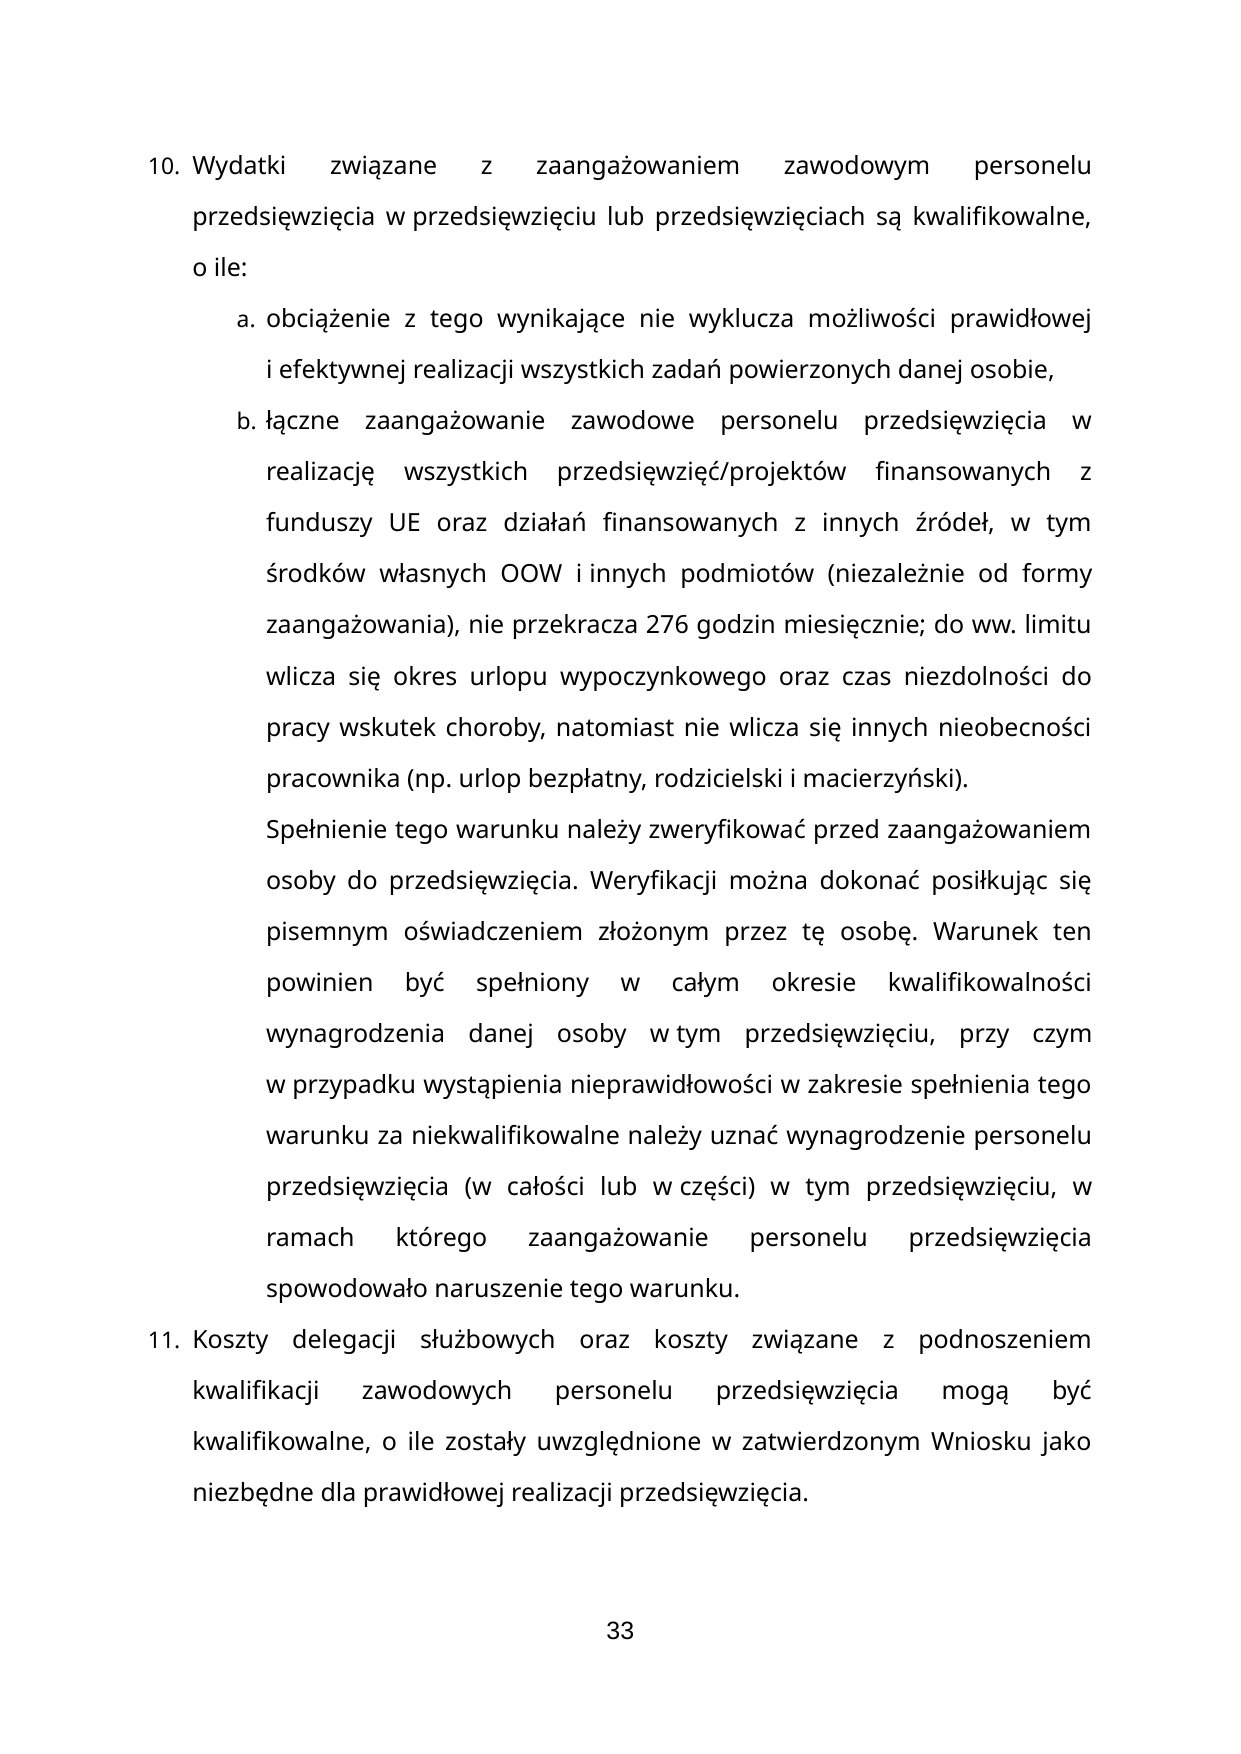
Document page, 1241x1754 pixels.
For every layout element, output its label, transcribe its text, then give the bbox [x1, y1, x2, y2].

list obciążenie z tego wynikające nie wyklucza możliwości prawidłowej i efektywnej realizacji wszystkich zadań powierzonych danej osobie, [236, 301, 1092, 386]
list łączne zaangażowanie zawodowe personelu przedsięwzięcia w realizację wszystkich przedsięwzięć/projektów finansowanych z funduszy UE oraz działań finansowanych z innych źródeł, w tym środków własnych OOW i innych podmiotów (niezależnie od formy zaangażowania), nie przekracza 276 godzin miesięcznie; do ww. limitu wlicza się okres urlopu wypoczynkowego oraz czas niezdolności do pracy wskutek choroby, natomiast nie wlicza się innych nieobecności pracownika (np. urlop bezpłatny, rodzicielski i macierzyński). [236, 403, 1092, 794]
list Koszty delegacji służbowych oraz koszty związane z podnoszeniem kwalifikacji zawodowych personelu przedsięwzięcia mogą być kwalifikowalne, o ile zostały uwzględnione w zatwierdzonym Wniosku jako niezbędne dla prawidłowej realizacji przedsięwzięcia. [148, 1322, 1092, 1509]
list Spełnienie tego warunku należy zweryfikować przed zaangażowaniem osoby do przedsięwzięcia. Weryfikacji można dokonać posiłkując się pisemnym oświadczeniem złożonym przez tę osobę. Warunek ten powinien być spełniony w całym okresie kwalifikowalności wynagrodzenia danej osoby w tym przedsięwzięciu, przy czym w przypadku wystąpienia nieprawidłowości w zakresie spełnienia tego warunku za niekwalifikowalne należy uznać wynagrodzenie personelu przedsięwzięcia (w całości lub w części) w tym przedsięwzięciu, w ramach którego zaangażowanie personelu przedsięwzięcia spowodowało naruszenie tego warunku. [266, 811, 1092, 1305]
list Wydatki związane z zaangażowaniem zawodowym personelu przedsięwzięcia w przedsięwzięciu lub przedsięwzięciach są kwalifikowalne, o ile: [148, 148, 1092, 284]
